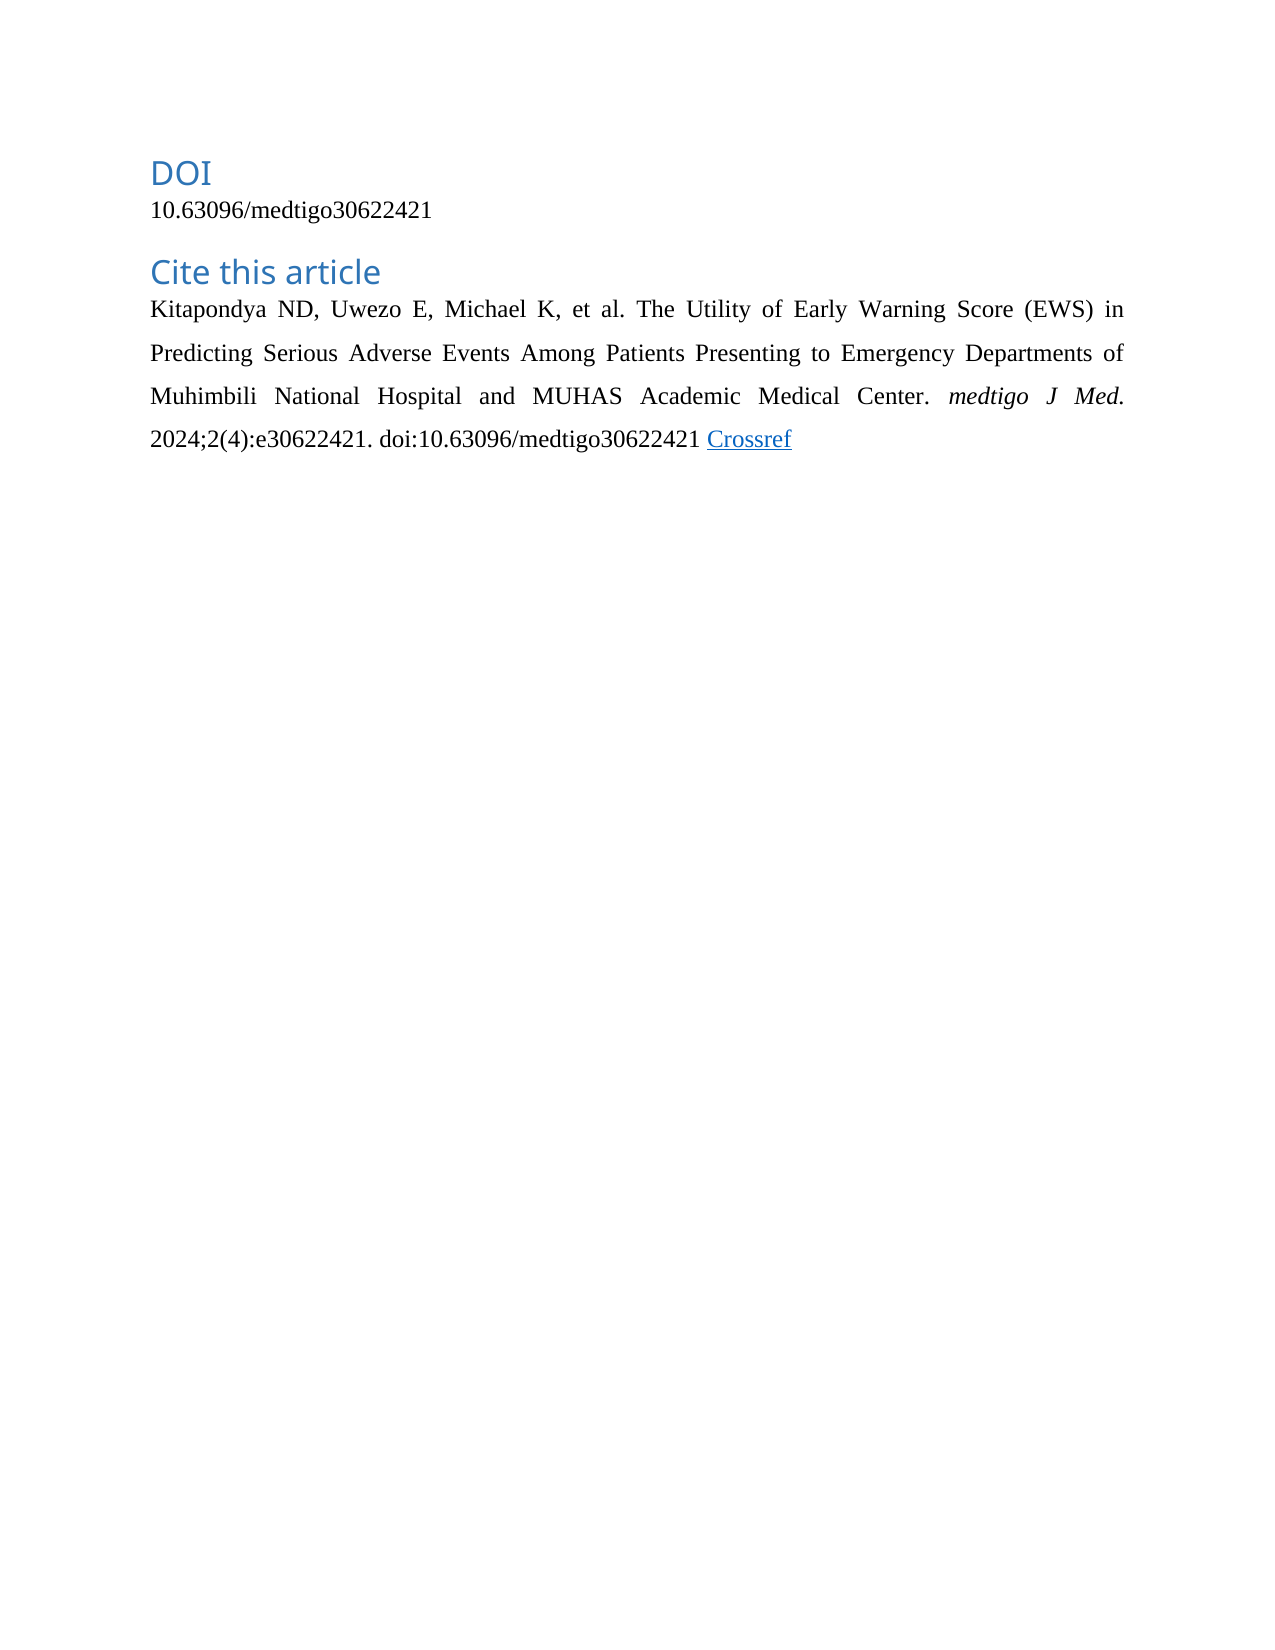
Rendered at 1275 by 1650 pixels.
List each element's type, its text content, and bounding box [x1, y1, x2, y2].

text 10.63096/medtigo30622421 [150, 195, 1125, 224]
subtitle DOI [150, 150, 1125, 195]
text Kitapondya ND, Uwezo E, Michael K, et al. The Utility of Early Warning Score (EWS) in Predicting Serious Adverse Events Among Patients Presenting to Emergency Departments of Muhimbili National Hospital and MUHAS Academic Medical Center. medtigo J Med. 2024;2(4):e30622421. doi:10.63096/medtigo30622421 Crossref [150, 294, 1125, 453]
subtitle Cite this article [150, 249, 1125, 294]
